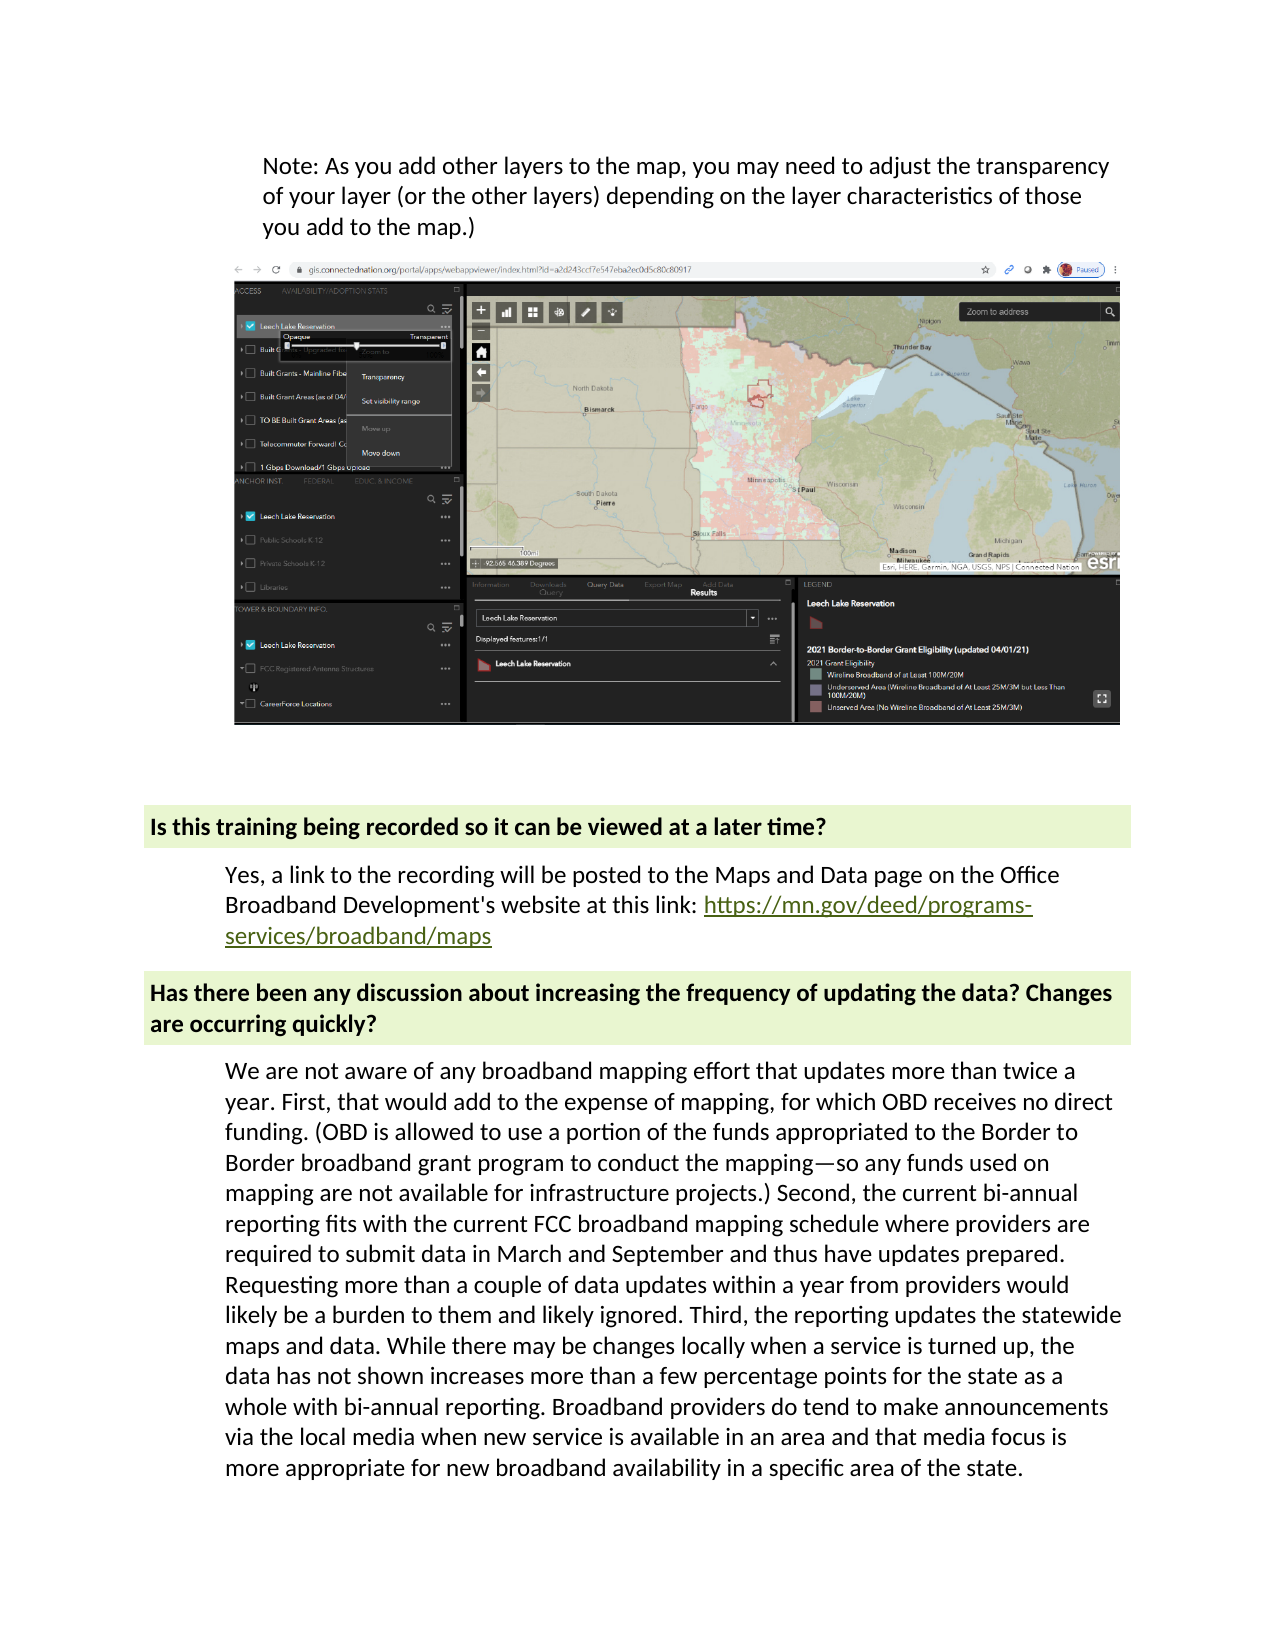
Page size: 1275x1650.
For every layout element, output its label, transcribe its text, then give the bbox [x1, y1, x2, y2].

text Yes, a link to the recording will be posted to the Maps and Data page on the Office Broadband Development's website at this link: https://mn.gov/deed/programs-services/broadband/maps [225, 859, 1125, 950]
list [225, 150, 1125, 242]
subtitle Has there been any discussion about increasing the frequency of updating the data? Changes are occurring quickly? [150, 978, 1125, 1038]
picture [234, 262, 1120, 725]
text We are not aware of any broadband mapping effort that updates more than twice a year. First, that would add to the expense of mapping, for which OBD receives no direct funding. (OBD is allowed to use a portion of the funds appropriated to the Border to Border broadband grant program to conduct the mapping—so any funds used on mapping are not available for infrastructure projects.) Second, the current bi-annual reporting fits with the current FCC broadband mapping schedule where providers are required to submit data in March and September and thus have updates prepared. Requesting more than a couple of data updates within a year from providers would likely be a burden to them and likely ignored. Third, the reporting updates the statewide maps and data. While there may be changes locally when a service is turned up, the data has not shown increases more than a few percentage points for the state as a whole with bi-annual reporting. Broadband providers do tend to make announcements via the local media when new service is available in an area and that media focus is more appropriate for new broadband availability in a specific area of the state. [225, 1055, 1125, 1482]
subtitle Is this training being recorded so it can be viewed at a later time? [150, 812, 1125, 842]
